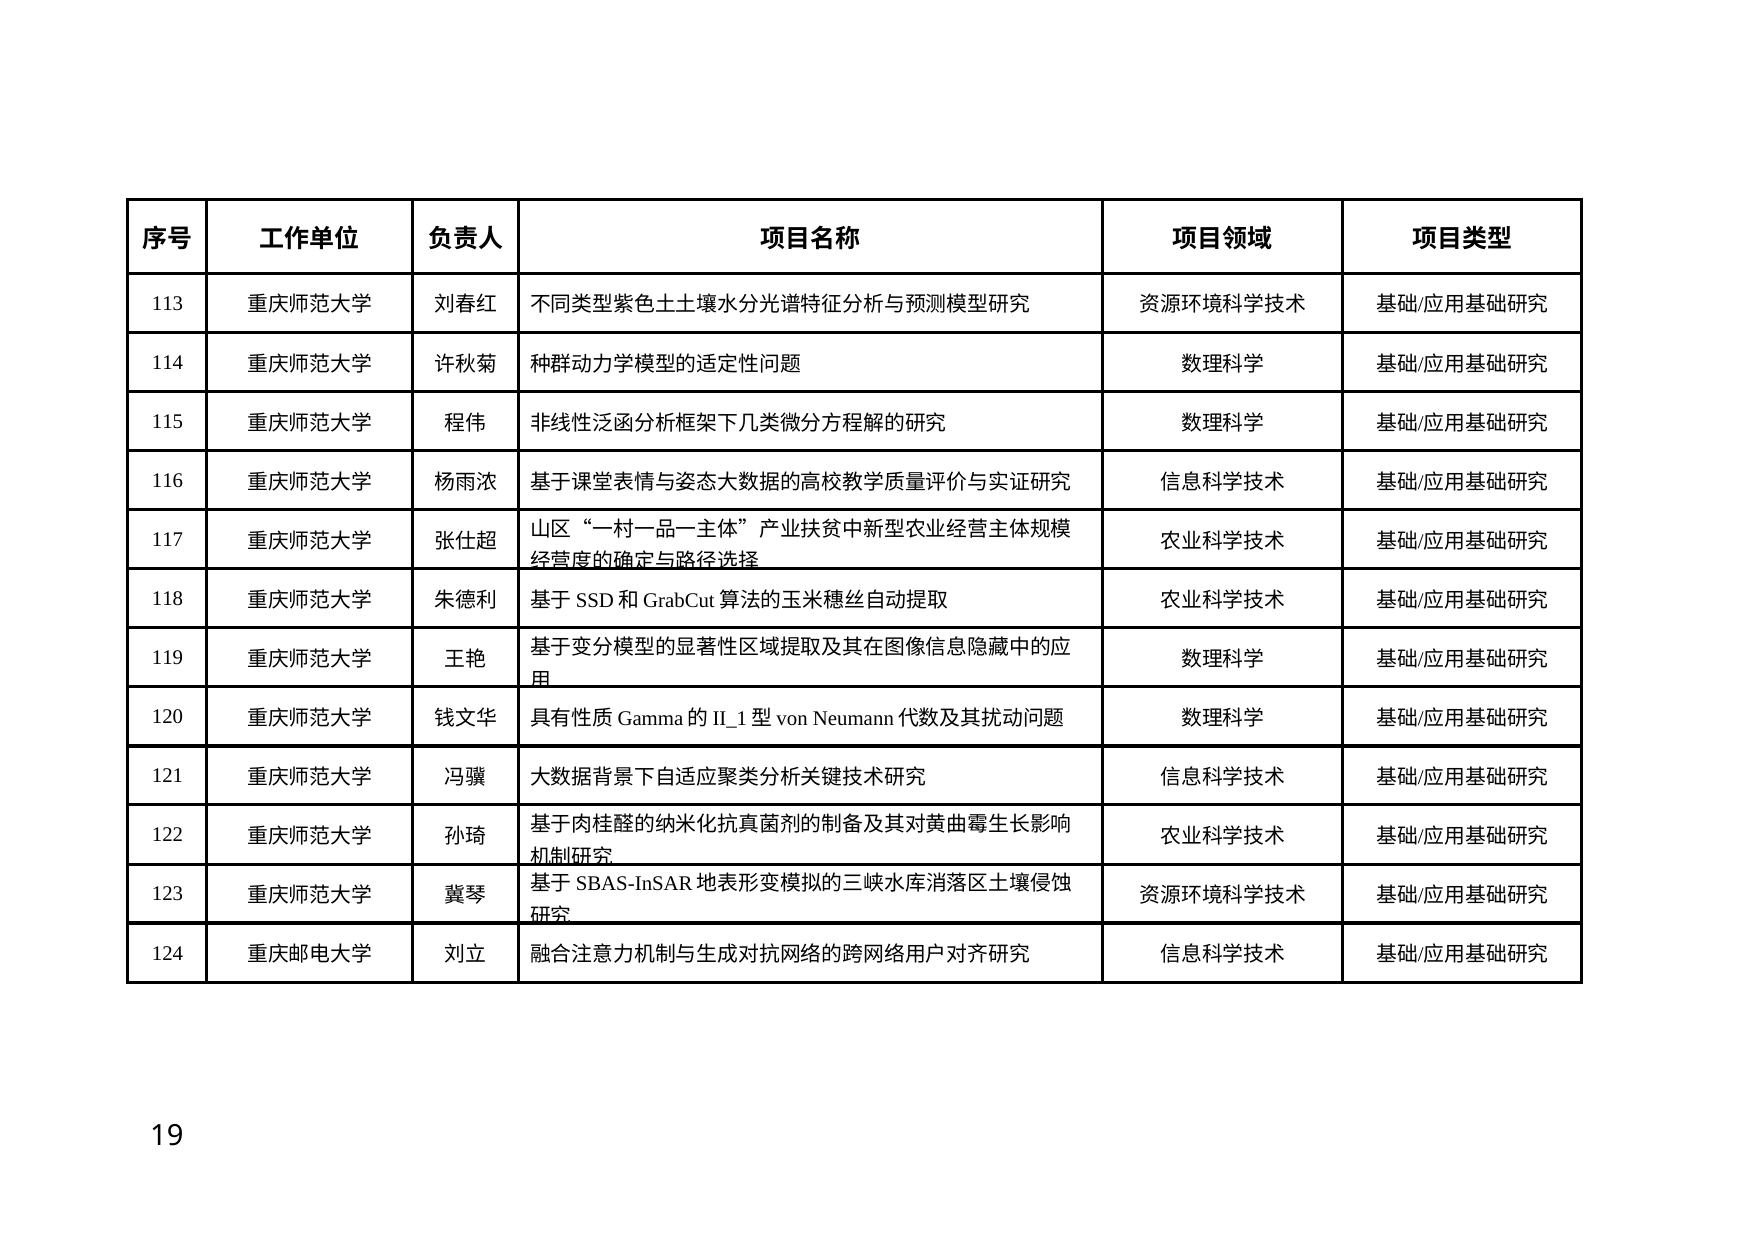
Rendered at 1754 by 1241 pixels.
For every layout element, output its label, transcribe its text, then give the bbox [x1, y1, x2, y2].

table_cell 基础/应用基础研究 [1344, 393, 1580, 449]
table_cell 基础/应用基础研究 [1344, 748, 1580, 803]
table_cell 115 [129, 393, 205, 449]
table_cell 数理科学 [1104, 334, 1341, 390]
table_cell 融合注意力机制与生成对抗网络的跨网络用户对齐研究 [520, 925, 1101, 981]
table_cell 资源环境科学技术 [1104, 275, 1341, 331]
table_header 项目名称 [520, 201, 1101, 272]
table_cell 种群动力学模型的适定性问题 [520, 334, 1101, 390]
table_cell 基础/应用基础研究 [1344, 452, 1580, 508]
table_cell 重庆师范大学 [208, 452, 411, 508]
table_cell 孙琦 [414, 806, 517, 862]
table_cell 具有性质Gamma的II_1型von Neumann代数及其扰动问题 [520, 688, 1101, 744]
table_cell 不同类型紫色土土壤水分光谱特征分析与预测模型研究 [520, 275, 1101, 331]
table_cell 农业科学技术 [1104, 806, 1341, 862]
table_cell 数理科学 [1104, 393, 1341, 449]
table_cell 张仕超 [414, 511, 517, 567]
table_cell 基于SSD和GrabCut算法的玉米穗丝自动提取 [520, 570, 1101, 626]
table_cell 124 [129, 925, 205, 981]
table_header 负责人 [414, 201, 517, 272]
table_cell 数理科学 [1104, 688, 1341, 744]
table_cell 基础/应用基础研究 [1344, 688, 1580, 744]
table_cell 冯骥 [414, 748, 517, 803]
table_cell 农业科学技术 [1104, 570, 1341, 626]
table_cell 基础/应用基础研究 [1344, 866, 1580, 921]
table_cell 121 [129, 748, 205, 803]
table_cell 重庆师范大学 [208, 334, 411, 390]
table_cell 资源环境科学技术 [1104, 866, 1341, 921]
table_cell 重庆邮电大学 [208, 925, 411, 981]
table_cell 重庆师范大学 [208, 570, 411, 626]
table_cell 山区“一村一品一主体”产业扶贫中新型农业经营主体规模经营度的确定与路径选择 [520, 511, 1101, 567]
table_cell 重庆师范大学 [208, 866, 411, 921]
table_cell 重庆师范大学 [208, 629, 411, 685]
table_cell 114 [129, 334, 205, 390]
table_cell 重庆师范大学 [208, 511, 411, 567]
table_header 工作单位 [208, 201, 411, 272]
table_cell 信息科学技术 [1104, 452, 1341, 508]
table_cell 刘春红 [414, 275, 517, 331]
table_cell 基于变分模型的显著性区域提取及其在图像信息隐藏中的应用 [520, 629, 1101, 685]
table_cell 大数据背景下自适应聚类分析关键技术研究 [520, 748, 1101, 803]
table_cell 基于课堂表情与姿态大数据的高校教学质量评价与实证研究 [520, 452, 1101, 508]
table_cell 刘立 [414, 925, 517, 981]
table_cell 程伟 [414, 393, 517, 449]
table_cell 119 [129, 629, 205, 685]
table_cell 基础/应用基础研究 [1344, 806, 1580, 862]
table_cell 基础/应用基础研究 [1344, 334, 1580, 390]
table_cell 朱德利 [414, 570, 517, 626]
table_cell 重庆师范大学 [208, 393, 411, 449]
table_cell 118 [129, 570, 205, 626]
table_cell 重庆师范大学 [208, 275, 411, 331]
table_cell 123 [129, 866, 205, 921]
table_cell 基础/应用基础研究 [1344, 275, 1580, 331]
table_cell 基于肉桂醛的纳米化抗真菌剂的制备及其对黄曲霉生长影响机制研究 [520, 806, 1101, 862]
table_cell 基础/应用基础研究 [1344, 925, 1580, 981]
table_cell 重庆师范大学 [208, 688, 411, 744]
table_header 项目领域 [1104, 201, 1341, 272]
table_cell 117 [129, 511, 205, 567]
table_cell 数理科学 [1104, 629, 1341, 685]
table_cell 非线性泛函分析框架下几类微分方程解的研究 [520, 393, 1101, 449]
table_cell 许秋菊 [414, 334, 517, 390]
table_cell 基础/应用基础研究 [1344, 511, 1580, 567]
table_header 项目类型 [1344, 201, 1580, 272]
table_cell 重庆师范大学 [208, 806, 411, 862]
table_cell 基础/应用基础研究 [1344, 570, 1580, 626]
table_cell 重庆师范大学 [208, 748, 411, 803]
table_cell 农业科学技术 [1104, 511, 1341, 567]
table_cell 钱文华 [414, 688, 517, 744]
table_cell 116 [129, 452, 205, 508]
table_cell 122 [129, 806, 205, 862]
table_cell 冀琴 [414, 866, 517, 921]
table_cell 王艳 [414, 629, 517, 685]
table_cell 杨雨浓 [414, 452, 517, 508]
table_cell 信息科学技术 [1104, 748, 1341, 803]
table_cell 120 [129, 688, 205, 744]
table_header 序号 [129, 201, 205, 272]
table_cell 信息科学技术 [1104, 925, 1341, 981]
table_cell 基础/应用基础研究 [1344, 629, 1580, 685]
table_cell 113 [129, 275, 205, 331]
table_cell 基于SBAS-InSAR地表形变模拟的三峡水库消落区土壤侵蚀研究 [520, 866, 1101, 921]
